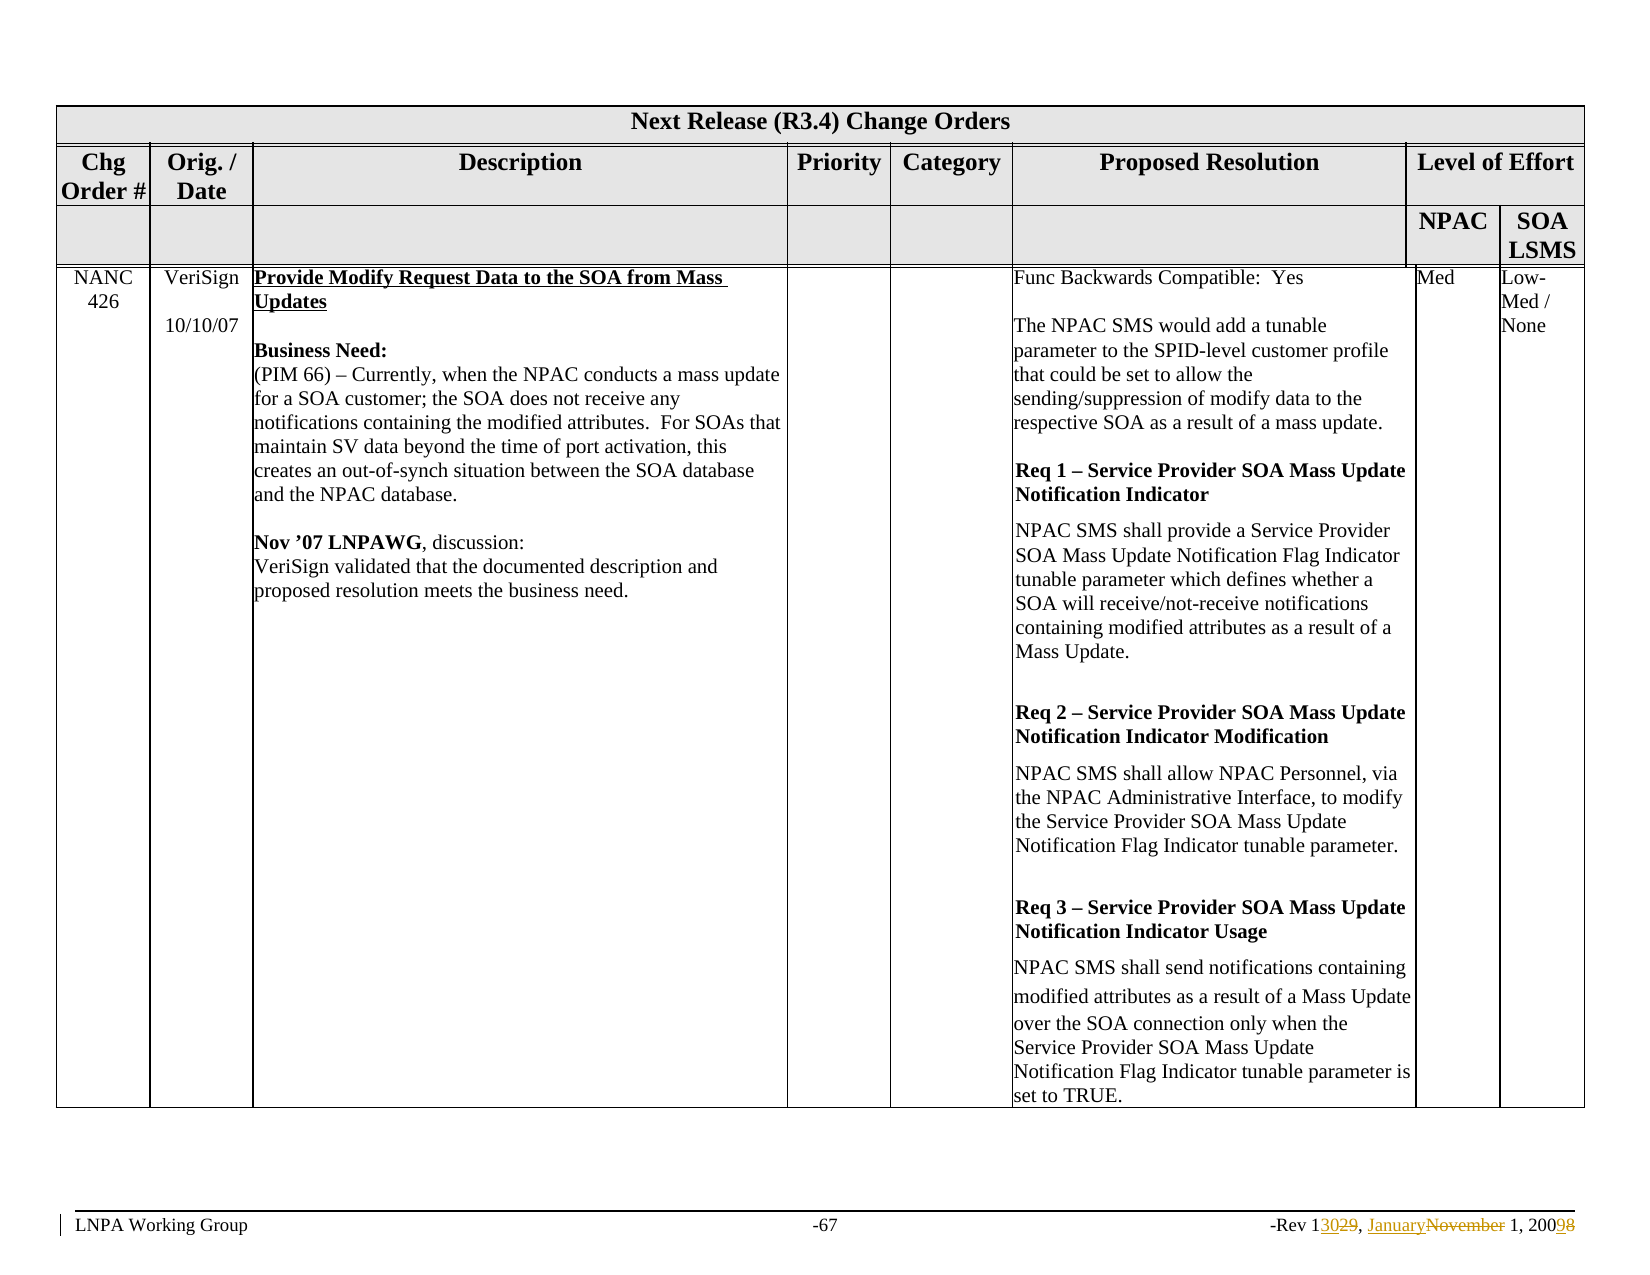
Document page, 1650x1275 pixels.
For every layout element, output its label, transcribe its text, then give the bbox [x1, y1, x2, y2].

table_cell Orig. / Date [151, 147, 252, 205]
table_cell [891, 206, 1012, 264]
table_cell VeriSign 10/10/07 [151, 268, 252, 1107]
table_cell [1013, 206, 1405, 264]
table_cell [254, 206, 787, 264]
table_cell [151, 206, 252, 264]
table_cell NPAC [1407, 206, 1499, 264]
table_cell [891, 268, 1012, 1107]
table_cell Med [1417, 268, 1499, 1107]
table_cell SOA LSMS [1501, 206, 1584, 264]
table_cell Category [891, 147, 1012, 205]
table_cell [788, 268, 890, 1107]
table_cell [57, 206, 149, 264]
table_header Next Release (R3.4) Change Orders [57, 107, 1584, 142]
table_cell Level of Effort [1407, 147, 1584, 205]
table_cell Func Backwards Compatible: Yes The NPAC SMS would add a tunable parameter to the SPID-level customer profile that could be set to allow the sending/suppression of modify data to the respective SOA as a result of a mass update. Req 1 – Service Provider SOA Mass Update Notification Indicator NPAC SMS shall provide a Service Provider SOA Mass Update Notification Flag Indicator tunable parameter which defines whether a SOA will receive/not-receive notifications containing modified attributes as a result of a Mass Update. Req 2 – Service Provider SOA Mass Update Notification Indicator Modification NPAC SMS shall allow NPAC Personnel, via the NPAC Administrative Interface, to modify the Service Provider SOA Mass Update Notification Flag Indicator tunable parameter. Req 3 – Service Provider SOA Mass Update Notification Indicator Usage NPAC SMS shall send notifications containing modified attributes as a result of a Mass Update over the SOA connection only when the Service Provider SOA Mass Update Notification Flag Indicator tunable parameter is set to TRUE. [1013, 268, 1415, 1107]
table_cell Priority [788, 147, 890, 205]
table_cell Low-Med / None [1501, 268, 1584, 1107]
table_cell Description [254, 147, 787, 205]
table_cell Chg Order # [57, 147, 149, 205]
table_cell [788, 206, 890, 264]
table_cell Proposed Resolution [1013, 147, 1405, 205]
table_cell Provide Modify Request Data to the SOA from Mass Updates Business Need: (PIM 66) – Currently, when the NPAC conducts a mass update for a SOA customer; the SOA does not receive any notifications containing the modified attributes. For SOAs that maintain SV data beyond the time of port activation, this creates an out-of-synch situation between the SOA database and the NPAC database. Nov ’07 LNPAWG, discussion: VeriSign validated that the documented description and proposed resolution meets the business need. [254, 268, 787, 1107]
table_cell NANC 426 [57, 268, 149, 1107]
